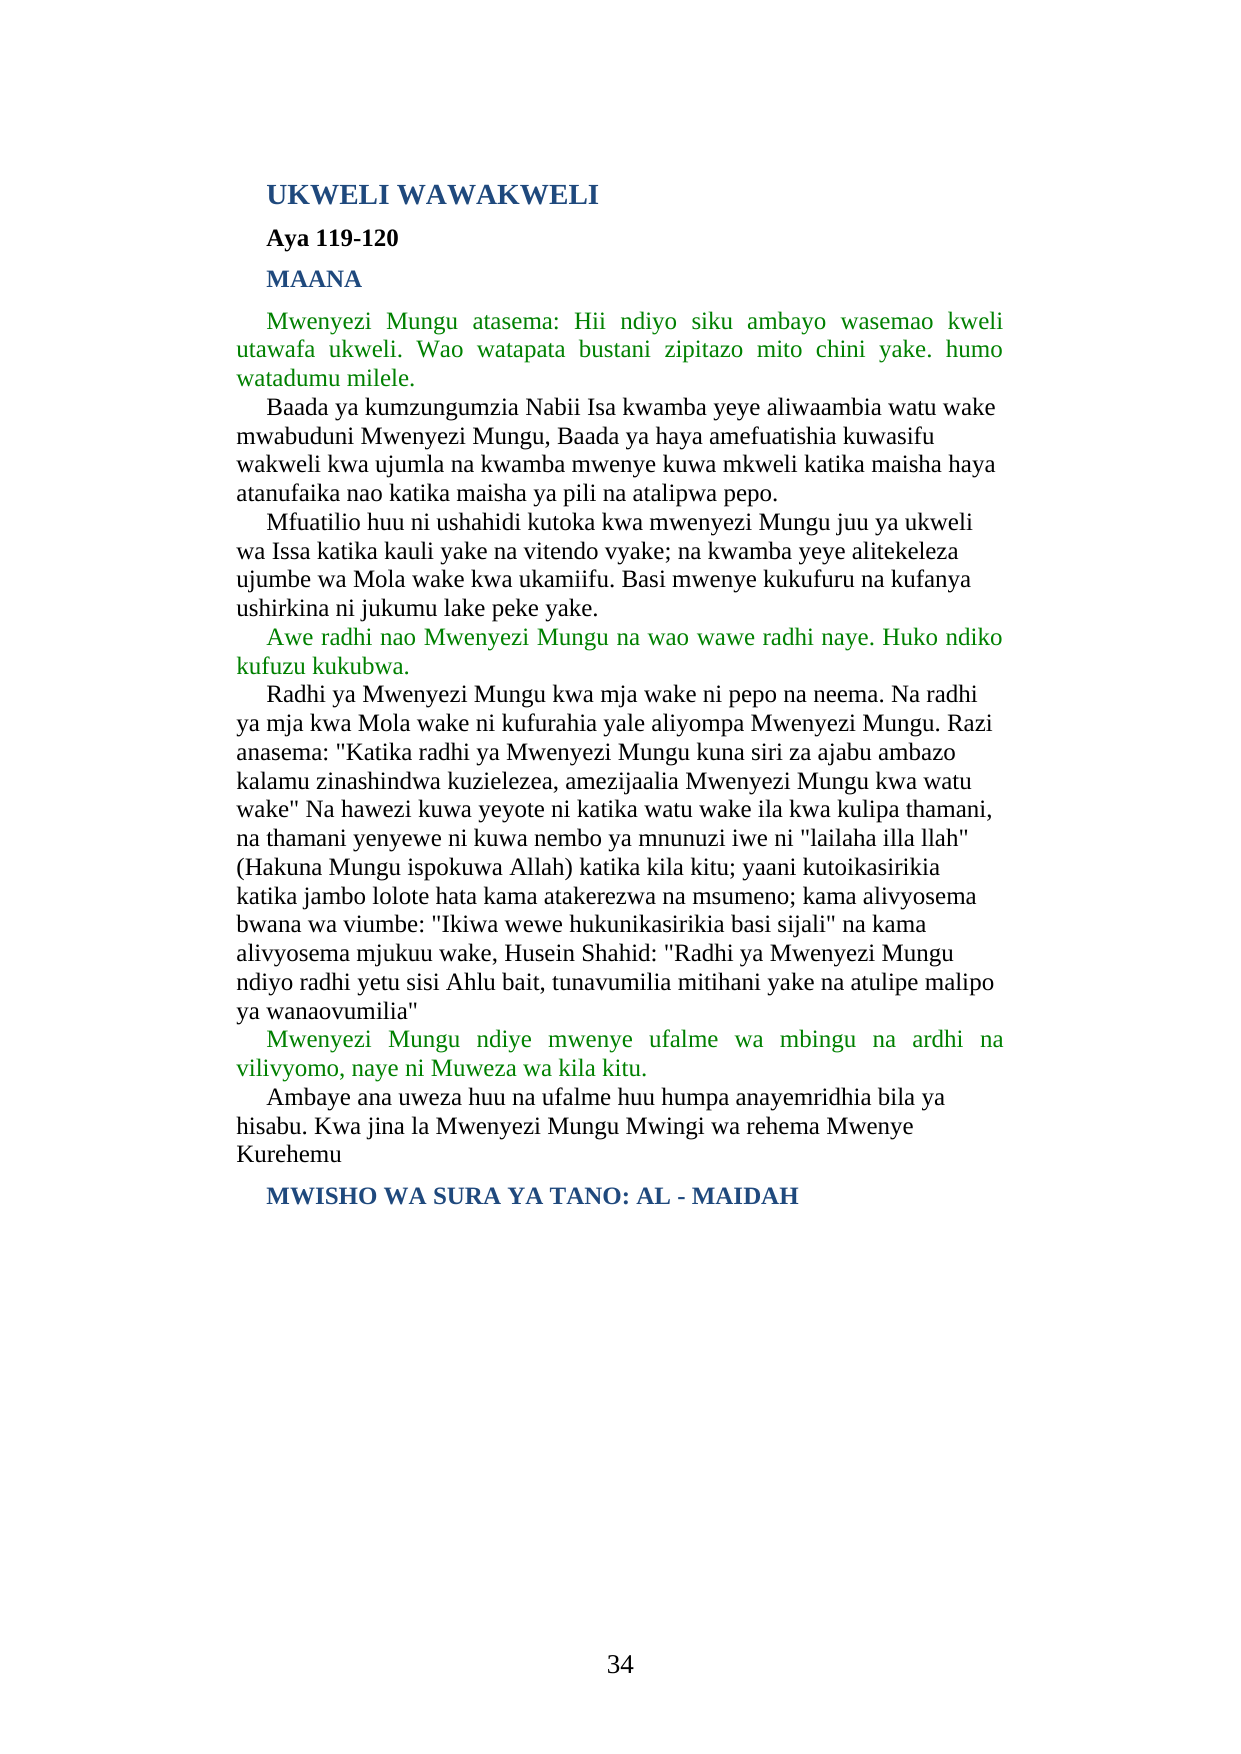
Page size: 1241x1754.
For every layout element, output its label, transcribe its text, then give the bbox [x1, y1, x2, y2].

text Awe radhi nao Mwenyezi Mungu na wao wawe radhi naye. Huko ndiko kufuzu kukubwa. [236, 622, 1004, 679]
subtitle MAANA [236, 264, 1004, 293]
text Mfuatilio huu ni ushahidi kutoka kwa mwenyezi Mungu juu ya ukweli wa Issa katika kauli yake na vitendo vyake; na kwamba yeye alitekeleza ujumbe wa Mola wake kwa ukamiifu. Basi mwenye kukufuru na kufanya ushirkina ni jukumu lake peke yake. [236, 507, 1004, 622]
text Ambaye ana uweza huu na ufalme huu humpa anayemridhia bila ya hisabu. Kwa jina la Mwenyezi Mungu Mwingi wa rehema Mwenye Kurehemu [236, 1082, 1004, 1168]
subtitle UKWELI WAWAKWELI [236, 177, 1004, 211]
subtitle MWISHO WA SURA YA TANO: AL - MAIDAH [236, 1181, 1004, 1209]
text Aya 119-120 [236, 223, 1004, 252]
text Radhi ya Mwenyezi Mungu kwa mja wake ni pepo na neema. Na radhi ya mja kwa Mola wake ni kufurahia yale aliyompa Mwenyezi Mungu. Razi anasema: "Katika radhi ya Mwenyezi Mungu kuna siri za ajabu ambazo kalamu zinashindwa kuzielezea, amezijaalia Mwenyezi Mungu kwa watu wake" Na hawezi kuwa yeyote ni katika watu wake ila kwa kulipa thamani, na thamani yenyewe ni kuwa nembo ya mnunuzi iwe ni "lailaha illa llah" (Hakuna Mungu ispokuwa Allah) katika kila kitu; yaani kutoikasirikia katika jambo lolote hata kama atakerezwa na msumeno; kama alivyosema bwana wa viumbe: "Ikiwa wewe hukunikasirikia basi sijali" na kama alivyosema mjukuu wake, Husein Shahid: "Radhi ya Mwenyezi Mungu ndiyo radhi yetu sisi Ahlu bait, tunavumilia mitihani yake na atulipe malipo ya wanaovumilia" [236, 679, 1004, 1024]
text Baada ya kumzungumzia Nabii Isa kwamba yeye aliwaambia watu wake mwabuduni Mwenyezi Mungu, Baada ya haya amefuatishia kuwasifu wakweli kwa ujumla na kwamba mwenye kuwa mkweli katika maisha haya atanufaika nao katika maisha ya pili na atalipwa pepo. [236, 392, 1004, 507]
text Mwenyezi Mungu ndiye mwenye ufalme wa mbingu na ardhi na vilivyomo, naye ni Muweza wa kila kitu. [236, 1024, 1004, 1082]
text Mwenyezi Mungu atasema: Hii ndiyo siku ambayo wasemao kweli utawafa ukweli. Wao watapata bustani zipitazo mito chini yake. humo watadumu milele. [236, 306, 1004, 392]
